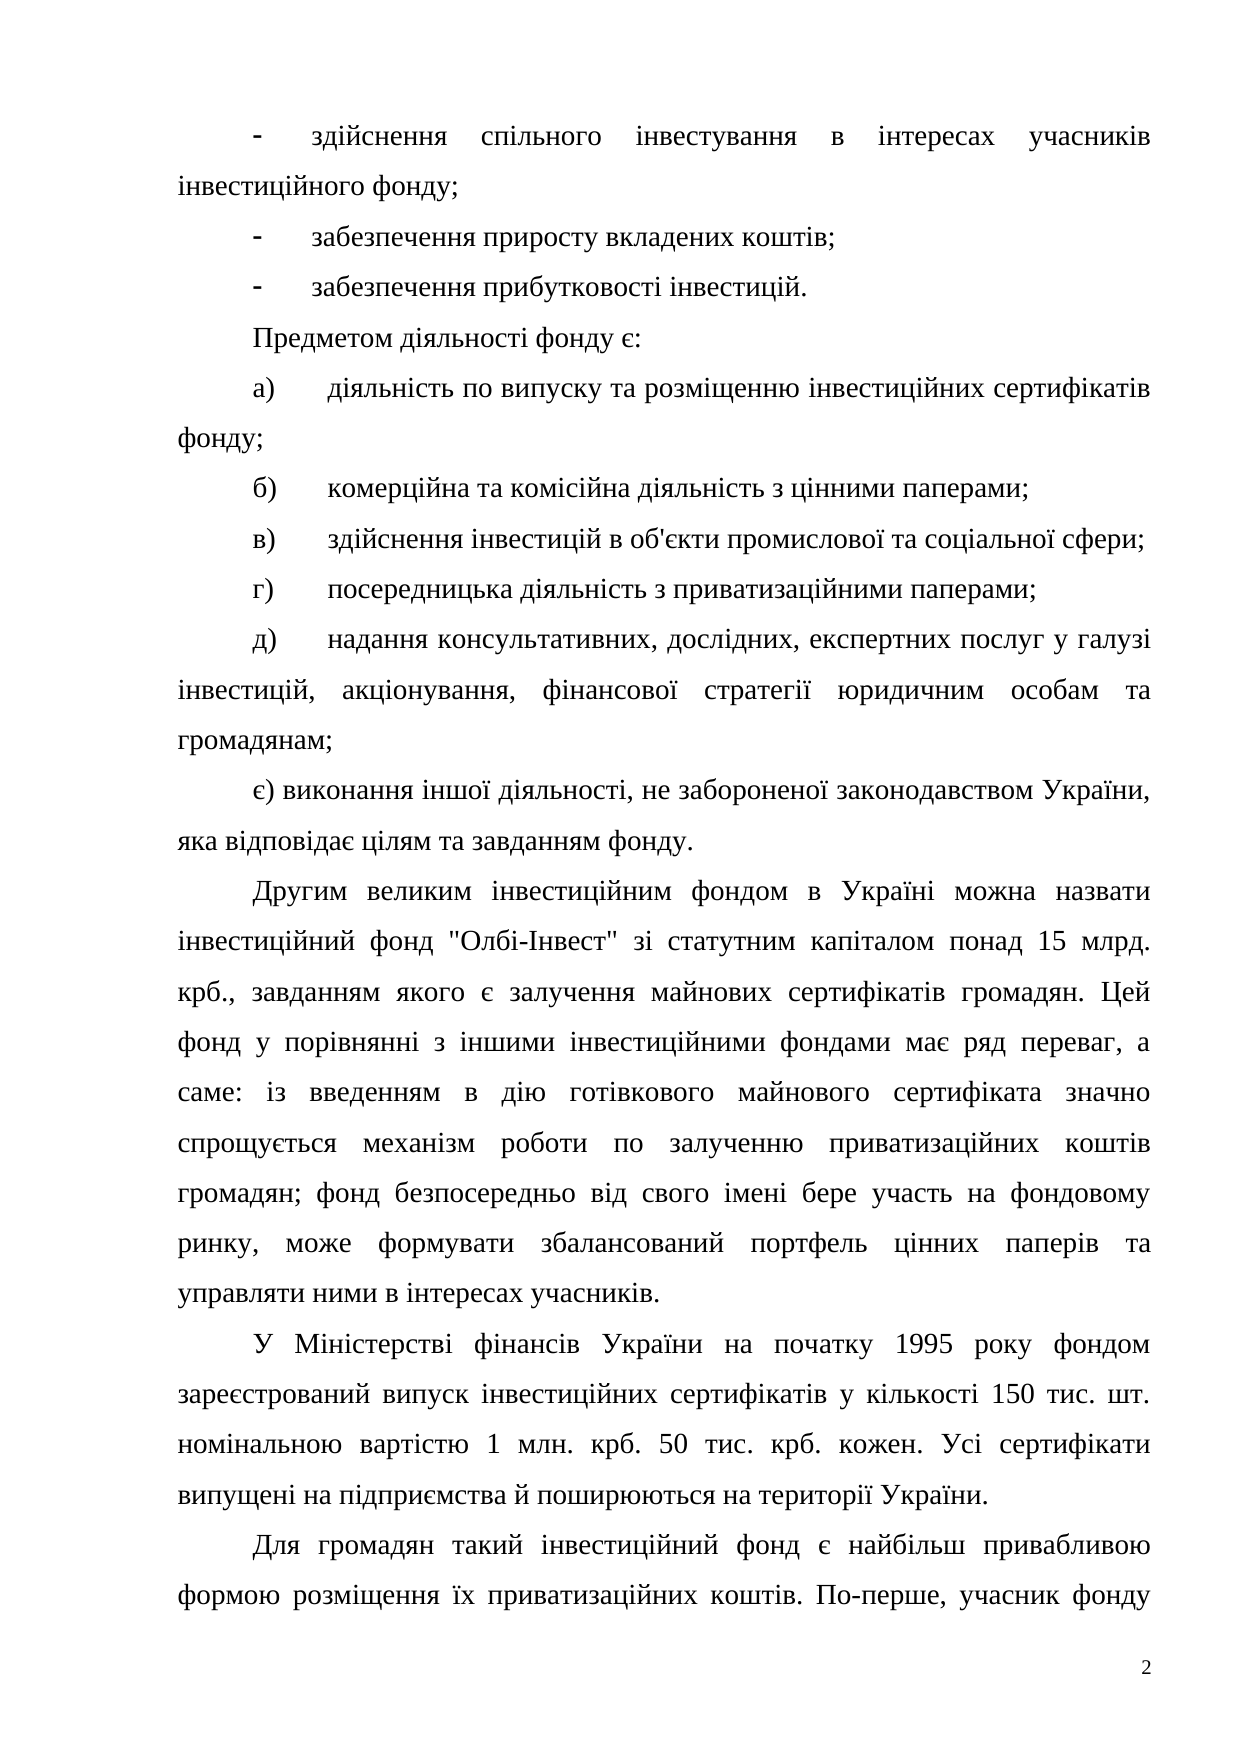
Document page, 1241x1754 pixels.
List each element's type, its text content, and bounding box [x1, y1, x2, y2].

text б) комерційна та комісійна діяльність з цінними паперами; [177, 471, 1152, 504]
text є) виконання іншої діяльності, не забороненої законодавством України, яка відповідає цілям та завданням фонду. [177, 772, 1152, 856]
text г) посередницька діяльність з приватизаційними паперами; [177, 571, 1152, 605]
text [177, 1527, 1152, 1611]
text в) здійснення інвестицій в об'єкти промислової та соціальної сфери; [177, 521, 1152, 554]
text д) надання консультативних, дослідних, експертних послуг у галузі інвестицій, акціонування, фінансової стратегії юридичним особам та громадянам; [177, 622, 1152, 756]
list забезпечення прибутковості інвестицій. [177, 269, 1152, 303]
text Другим великим інвестиційним фондом в Україні можна назвати інвестиційний фонд "Олбі-Інвест" зі статутним капіталом понад 15 млрд. крб., завданням якого є залучення майнових сертифікатів громадян. Цей фонд у порівнянні з іншими інвестиційними фондами має ряд переваг, а саме: із введенням в дію готівкового майнового сертифіката значно спрощується механізм роботи по залученню приватизаційних коштів громадян; фонд безпосередньо від свого імені бере участь на фондовому ринку, може формувати збалансований портфель цінних паперів та управляти ними в інтересах учасників. [177, 873, 1152, 1309]
text а) діяльність по випуску та розміщенню інвестиційних сертифікатів фонду; [177, 370, 1152, 454]
list здійснення спільного інвестування в інтересах учасників інвестиційного фонду; [177, 118, 1152, 202]
text Предметом діяльності фонду є: [177, 320, 1152, 353]
list забезпечення приросту вкладених коштів; [177, 219, 1152, 252]
text У Міністерстві фінансів України на початку 1995 року фондом зареєстрований випуск інвестиційних сертифікатів у кількості 150 тис. шт. номінальною вартістю 1 млн. крб. 50 тис. крб. кожен. Усі сертифікати випущені на підприємства й поширюються на території України. [177, 1326, 1152, 1510]
